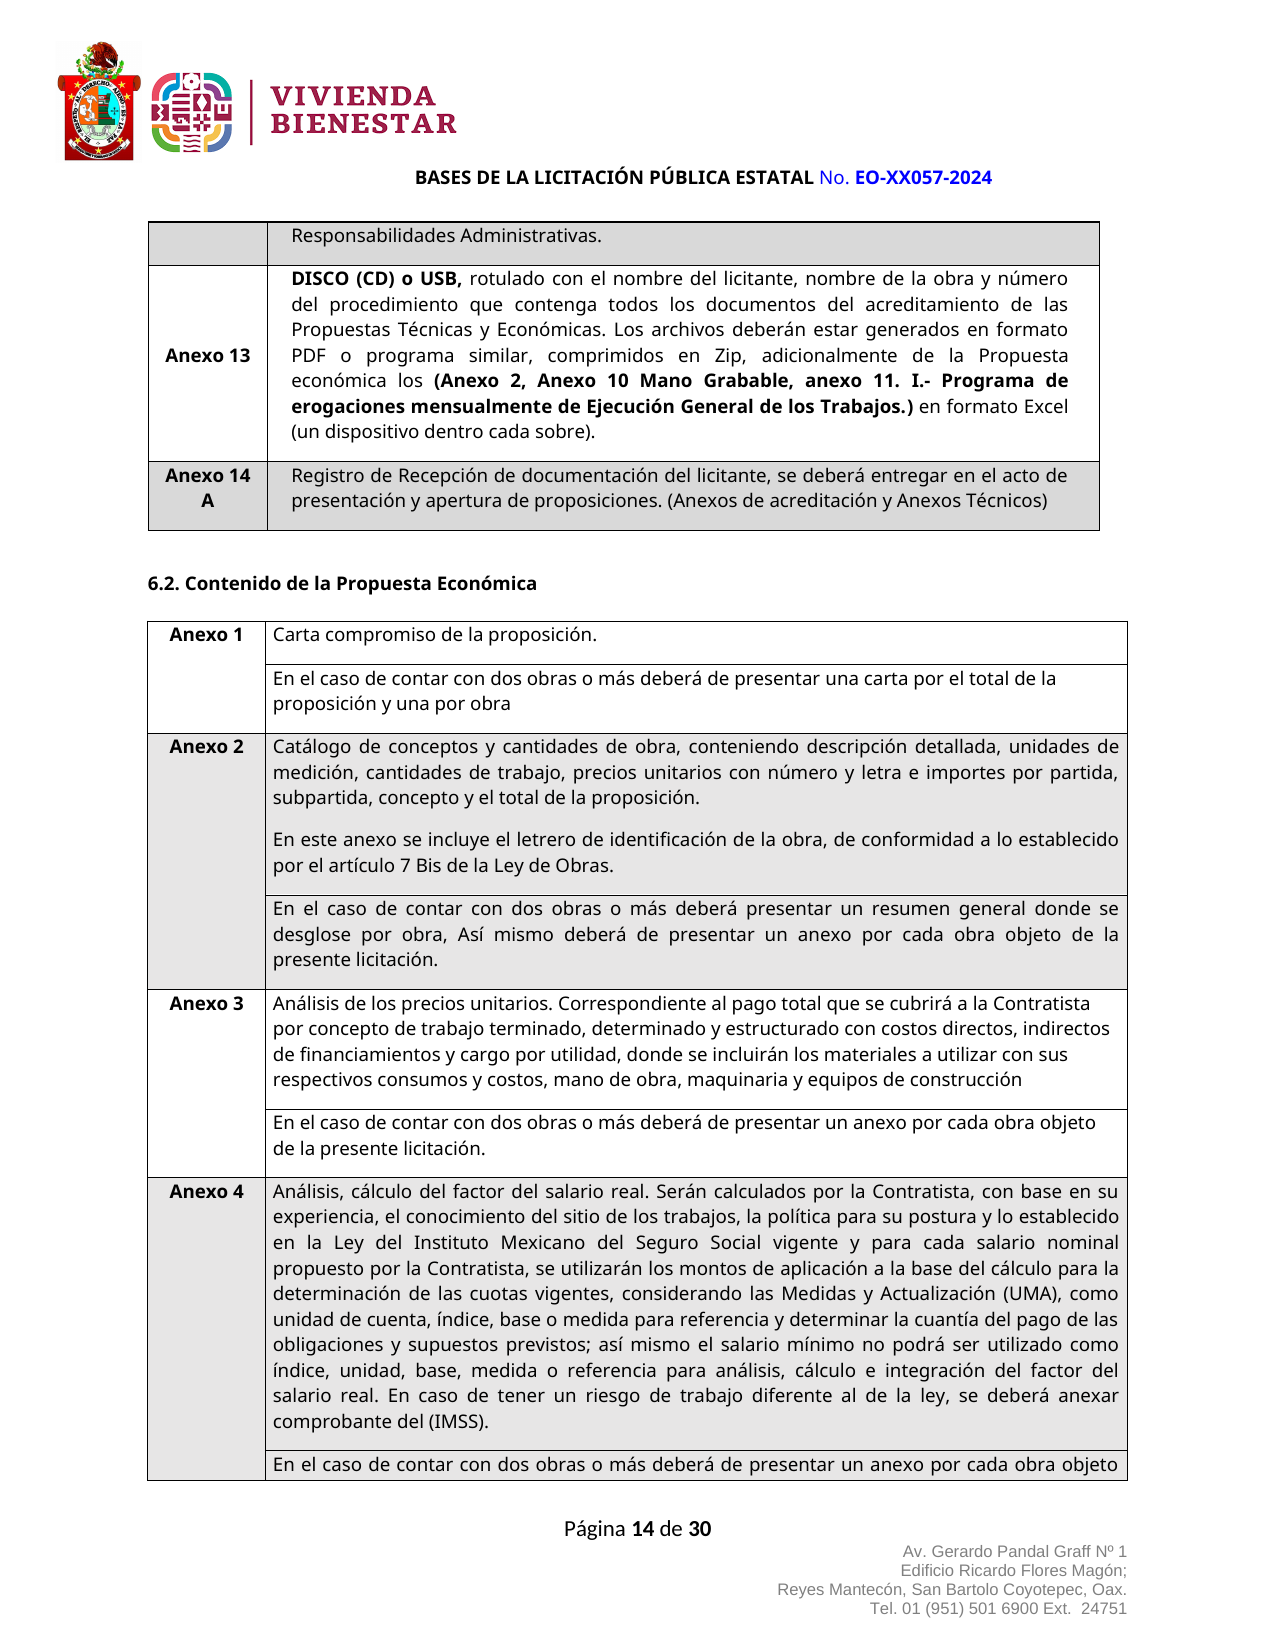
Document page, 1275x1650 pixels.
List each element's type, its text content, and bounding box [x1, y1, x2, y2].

table_cell En el caso de contar con dos obras o más deberá de presentar un anexo por cada obra objeto de la presente licitación. [266, 1110, 1127, 1177]
table_cell Registro de Recepción de documentación del licitante, se deberá entregar en el acto de presentación y apertura de proposiciones. (Anexos de acreditación y Anexos Técnicos) [268, 462, 1099, 530]
table_cell Anexo 12 [149, 223, 267, 265]
table_cell Análisis de los precios unitarios. Correspondiente al pago total que se cubrirá a la Contratista por concepto de trabajo terminado, determinado y estructurado con costos directos, indirectos de financiamientos y cargo por utilidad, donde se incluirán los materiales a utilizar con sus respectivos consumos y costos, mano de obra, maquinaria y equipos de construcción [266, 990, 1127, 1108]
table_cell En el caso de contar con dos obras o más deberá de presentar un anexo por cada obra objeto de la presente licitación. [266, 1451, 1127, 1480]
table_cell Anexo 13 [149, 266, 267, 461]
table_cell Catálogo de conceptos y cantidades de obra, conteniendo descripción detallada, unidades de medición, cantidades de trabajo, precios unitarios con número y letra e importes por partida, subpartida, concepto y el total de la proposición. En este anexo se incluye el letrero de identificación de la obra, de conformidad a lo establecido por el artículo 7 Bis de la Ley de Obras. [266, 734, 1127, 894]
table_cell Anexo 3 [148, 990, 265, 1177]
table_cell Política de integridad de la empresa, en cumplimiento al artículo 25 de la ley General de Responsabilidades Administrativas. [268, 223, 1099, 265]
table_cell En el caso de contar con dos obras o más deberá presentar un resumen general donde se desglose por obra, Así mismo deberá de presentar un anexo por cada obra objeto de la presente licitación. [266, 896, 1127, 989]
table_cell Anexo 4 [148, 1178, 265, 1480]
table_header Anexo 1 [148, 622, 265, 732]
table_cell Anexo 2 [148, 734, 265, 989]
picture [147, 64, 473, 161]
picture [55, 41, 143, 163]
table_cell En el caso de contar con dos obras o más deberá de presentar una carta por el total de la proposición y una por obra [266, 665, 1127, 732]
table_cell DISCO (CD) o USB, rotulado con el nombre del licitante, nombre de la obra y número del procedimiento que contenga todos los documentos del acreditamiento de las Propuestas Técnicas y Económicas. Los archivos deberán estar generados en formato PDF o programa similar, comprimidos en Zip, adicionalmente de la Propuesta económica los (Anexo 2, Anexo 10 Mano Grabable, anexo 11. I.- Programa de erogaciones mensualmente de Ejecución General de los Trabajos.) en formato Excel (un dispositivo dentro cada sobre). [268, 266, 1099, 461]
text 6.2. Contenido de la Propuesta Económica [148, 570, 1127, 596]
table_cell Anexo 14 A [149, 462, 267, 530]
table_cell Análisis, cálculo del factor del salario real. Serán calculados por la Contratista, con base en su experiencia, el conocimiento del sitio de los trabajos, la política para su postura y lo establecido en la Ley del Instituto Mexicano del Seguro Social vigente y para cada salario nominal propuesto por la Contratista, se utilizarán los montos de aplicación a la base del cálculo para la determinación de las cuotas vigentes, considerando las Medidas y Actualización (UMA), como unidad de cuenta, índice, base o medida para referencia y determinar la cuantía del pago de las obligaciones y supuestos previstos; así mismo el salario mínimo no podrá ser utilizado como índice, unidad, base, medida o referencia para análisis, cálculo e integración del factor del salario real. En caso de tener un riesgo de trabajo diferente al de la ley, se deberá anexar comprobante del (IMSS). [266, 1178, 1127, 1450]
table_header Carta compromiso de la proposición. [266, 622, 1127, 664]
